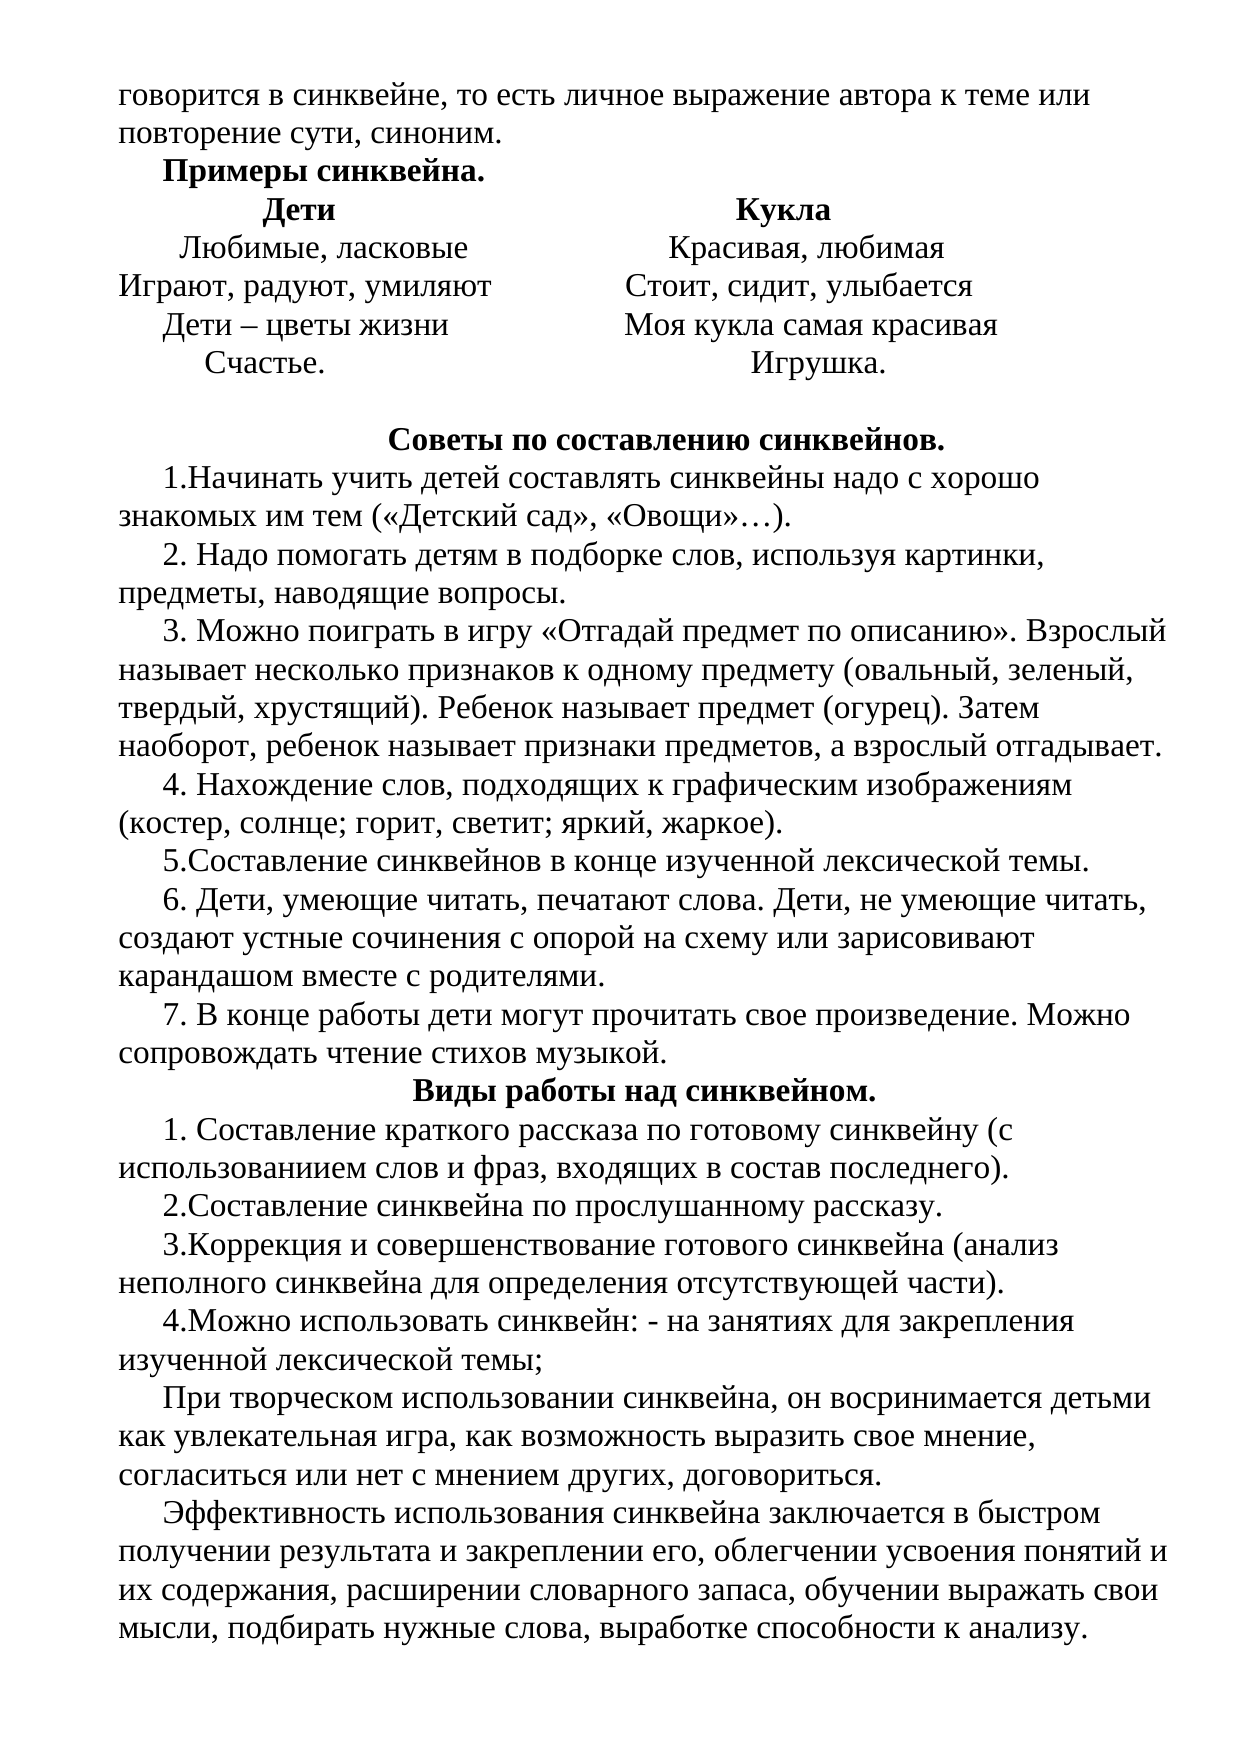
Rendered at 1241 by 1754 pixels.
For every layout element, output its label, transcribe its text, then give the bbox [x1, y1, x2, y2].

text 3.Коррекция и совершенствование готового синквейна (анализ неполного синквейна для определения отсутствующей части). [118, 1224, 1181, 1301]
text Виды работы над синквейном. [118, 1071, 1181, 1109]
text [118, 74, 1181, 151]
text 6. Дети, умеющие читать, печатают слова. Дети, не умеющие читать, создают устные сочинения с опорой на схему или зарисовивают карандашом вместе с родителями. [118, 879, 1181, 994]
text 1. Составление краткого рассказа по готовому синквейну (с использованиием слов и фраз, входящих в состав последнего). [118, 1109, 1181, 1186]
text 2.Составление синквейна по прослушанному рассказу. [118, 1186, 1181, 1224]
text Примеры синквейна. [118, 151, 1181, 189]
text Счастье. Игрушка. [118, 342, 1181, 381]
text 1.Начинать учить детей составлять синквейны надо с хорошо знакомых им тем («Детский сад», «Овощи»…). [118, 457, 1181, 534]
text Эффективность использования синквейна заключается в быстром получении результата и закреплении его, облегчении усвоения понятий и их содержания, расширении словарного запаса, обучении выражать свои мысли, подбирать нужные слова, выработке способности к анализу. [118, 1492, 1181, 1646]
text Любимые, ласковые Красивая, любимая [118, 227, 1181, 266]
text 2. Надо помогать детям в подборке слов, используя картинки, предметы, наводящие вопросы. [118, 534, 1181, 611]
text При творческом использовании синквейна, он восринимается детьми как увлекательная игра, как возможность выразить свое мнение, согласиться или нет с мнением других, договориться. [118, 1377, 1181, 1492]
text Дети – цветы жизни Моя кукла самая красивая [118, 304, 1181, 342]
text Играют, радуют, умиляют Стоит, сидит, улыбается [118, 266, 1181, 304]
text Дети Кукла [118, 189, 1181, 227]
text 5.Составление синквейнов в конце изученной лексической темы. [118, 841, 1181, 879]
text 7. В конце работы дети могут прочитать свое произведение. Можно сопровождать чтение стихов музыкой. [118, 994, 1181, 1071]
text 4. Нахождение слов, подходящих к графическим изображениям (костер, солнце; горит, светит; яркий, жаркое). [118, 764, 1181, 841]
text 4.Можно использовать синквейн: - на занятиях для закрепления изученной лексической темы; [118, 1301, 1181, 1377]
text Советы по составлению синквейнов. [118, 419, 1181, 457]
text 3. Можно поиграть в игру «Отгадай предмет по описанию». Взрослый называет несколько признаков к одному предмету (овальный, зеленый, твердый, хрустящий). Ребенок называет предмет (огурец). Затем наоборот, ребенок называет признаки предметов, а взрослый отгадывает. [118, 611, 1181, 764]
